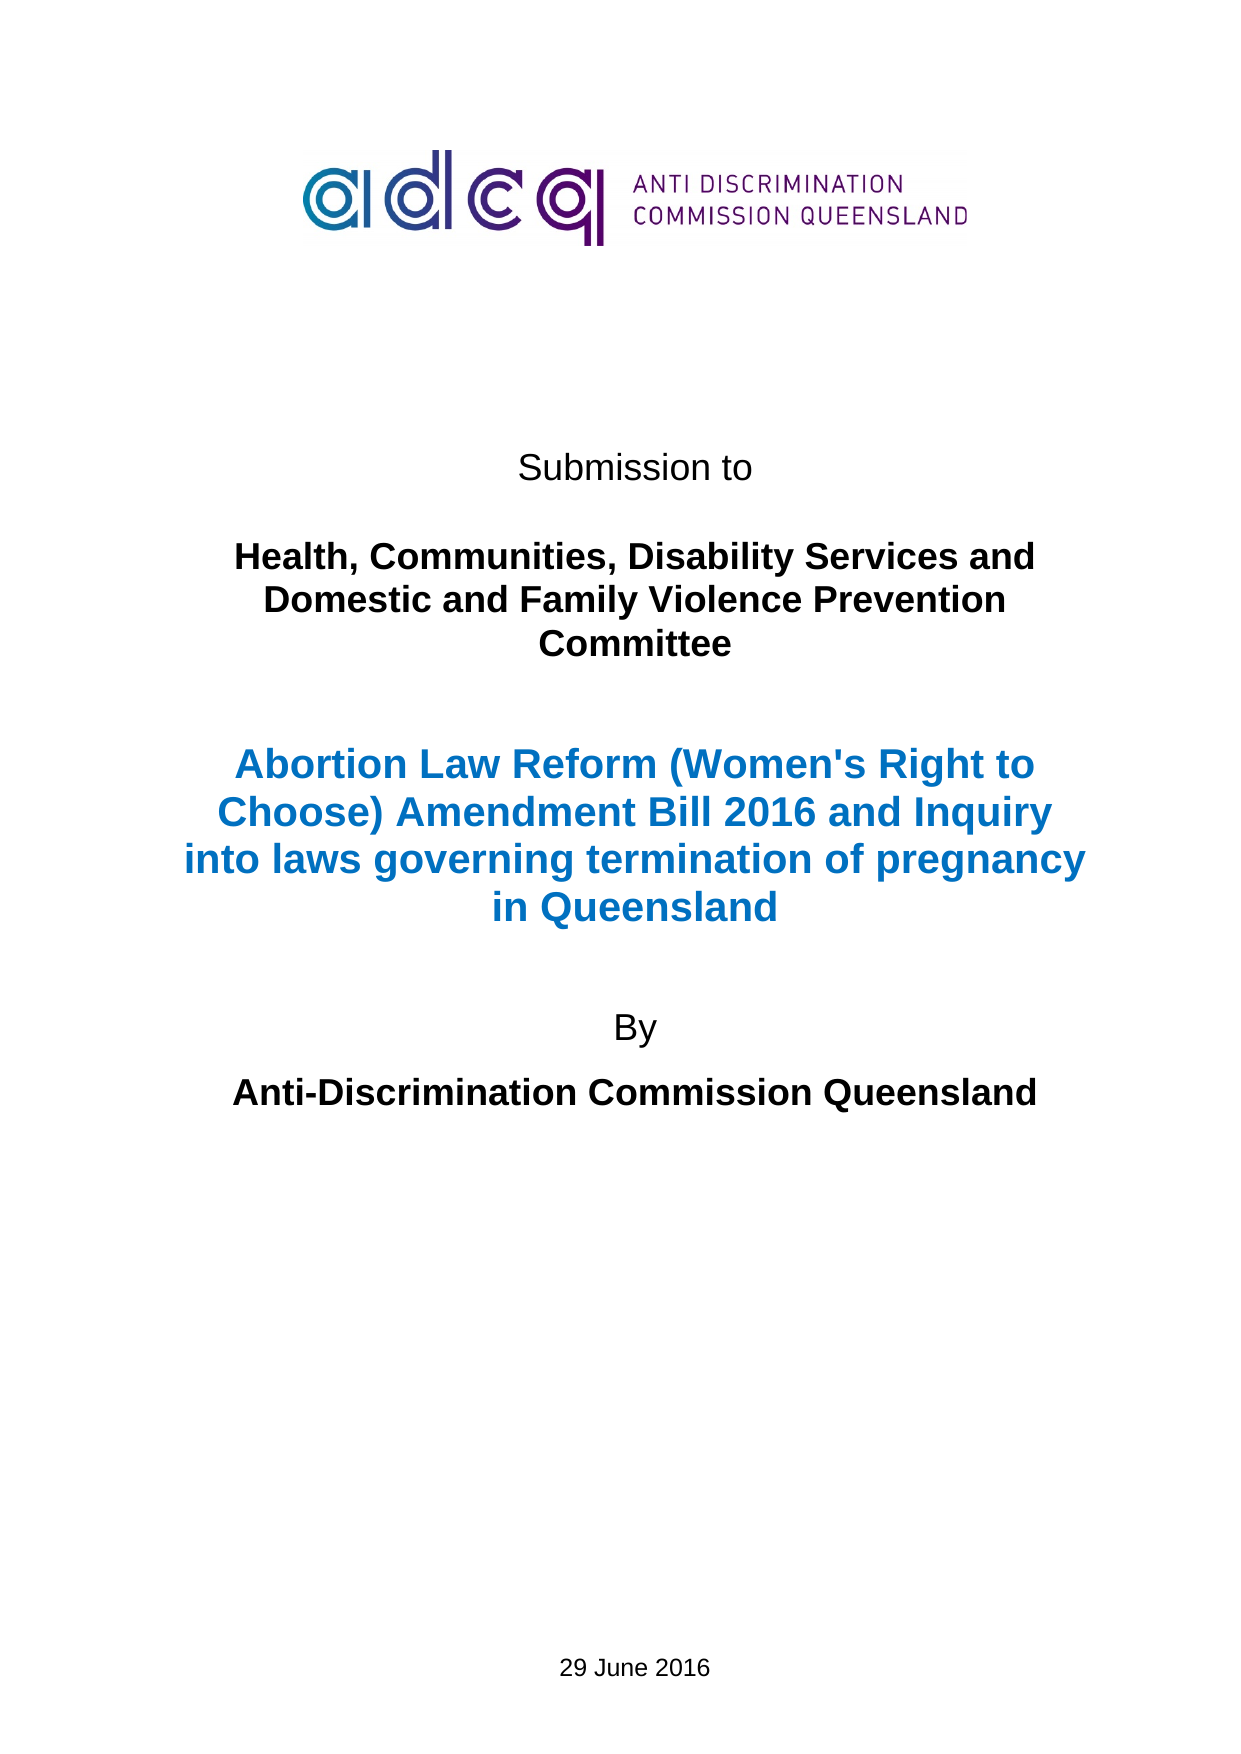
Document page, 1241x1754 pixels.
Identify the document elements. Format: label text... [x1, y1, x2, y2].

text Submission to [177, 445, 1093, 488]
text Abortion Law Reform (Women's Right to Choose) Amendment Bill 2016 and Inquiry into laws governing termination of pregnancy in Queensland [177, 739, 1093, 931]
text Anti-Discrimination Commission Queensland [177, 1070, 1093, 1113]
text Health, Communities, Disability Services and Domestic and Family Violence Prevention Committee [177, 534, 1093, 664]
text By [177, 1006, 1093, 1049]
picture [303, 150, 967, 246]
